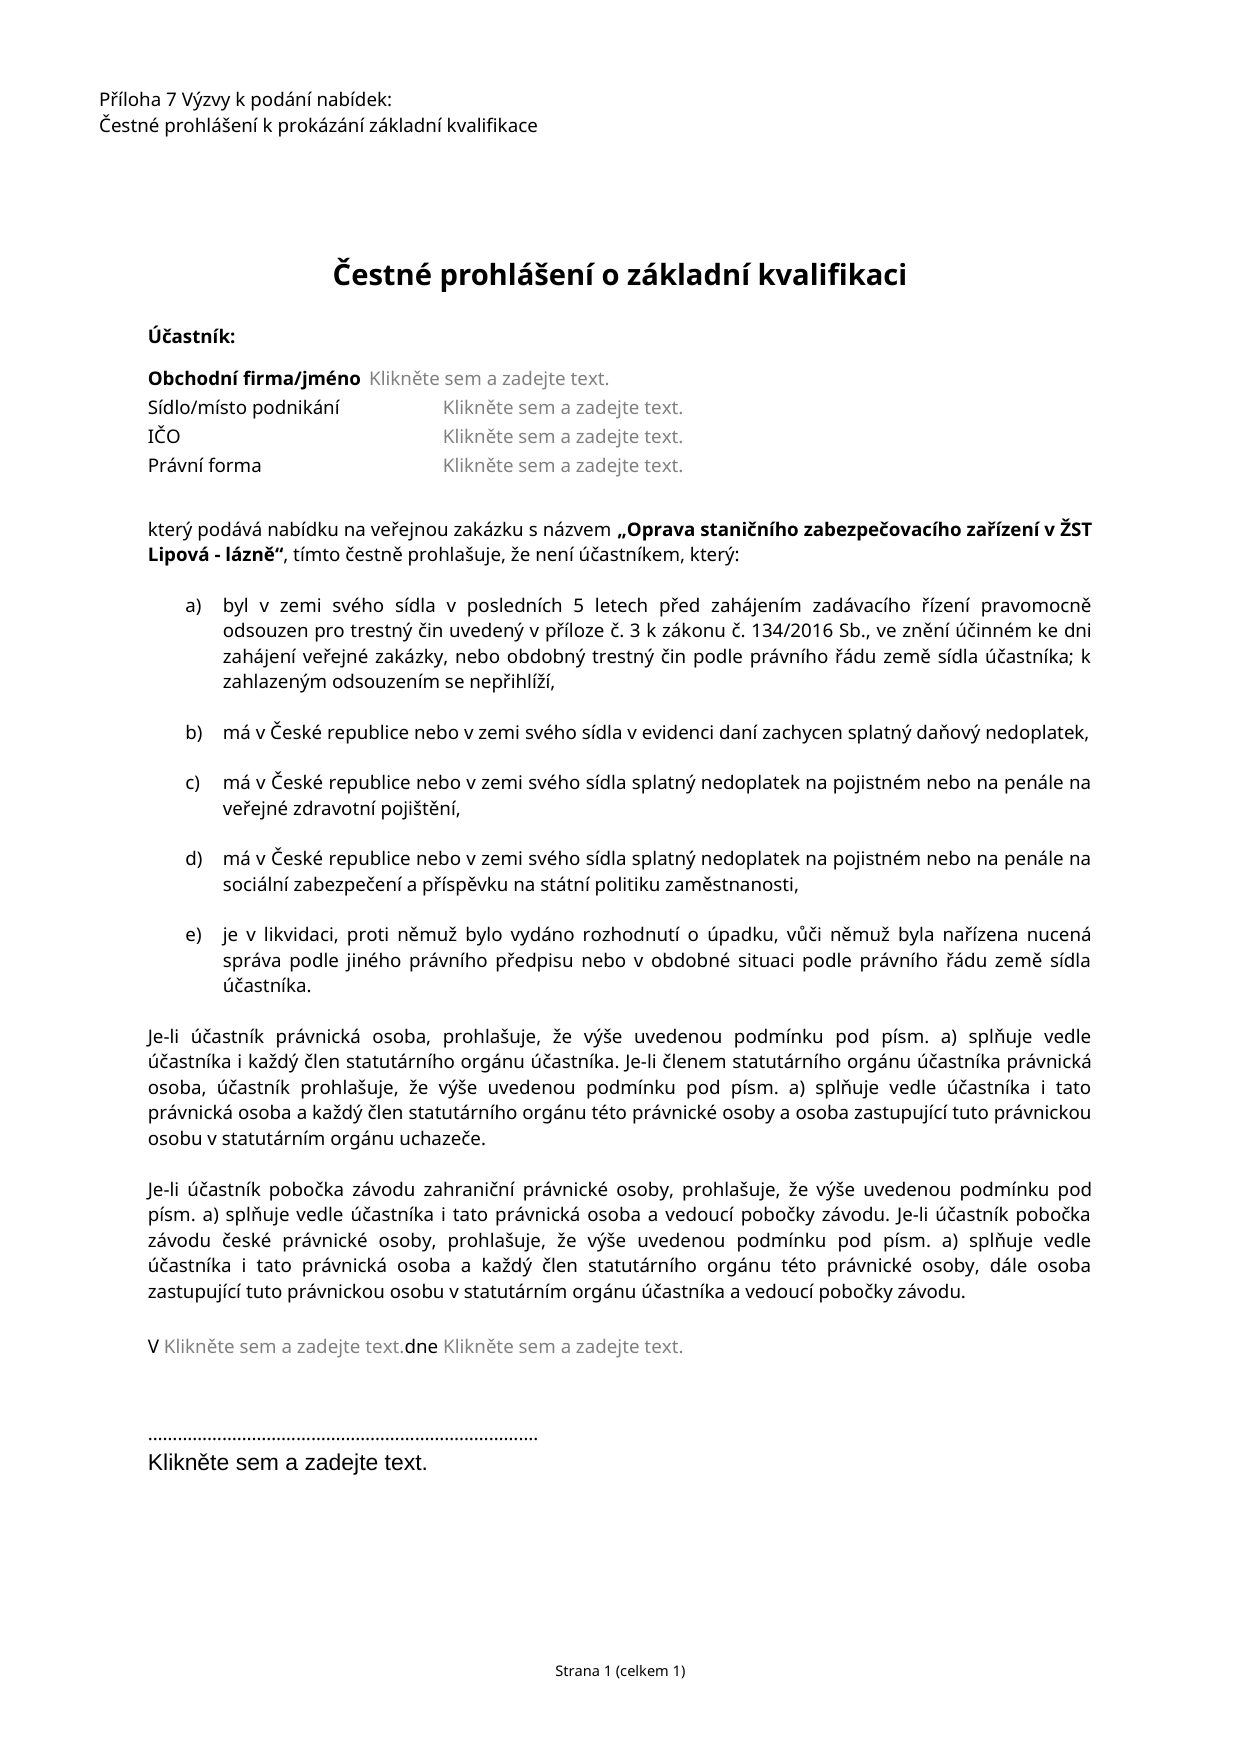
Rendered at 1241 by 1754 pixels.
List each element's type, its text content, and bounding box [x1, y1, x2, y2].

list byl v zemi svého sídla v posledních 5 letech před zahájením zadávacího řízení pravomocně odsouzen pro trestný čin uvedený v příloze č. 3 k zákonu č. 134/2016 Sb., ve znění účinném ke dni zahájení veřejné zakázky, nebo obdobný trestný čin podle právního řádu země sídla účastníka; k zahlazeným odsouzením se nepřihlíží, [185, 592, 1093, 694]
text Právní forma [148, 449, 1093, 478]
list má v České republice nebo v zemi svého sídla splatný nedoplatek na pojistném nebo na penále na sociální zabezpečení a příspěvku na státní politiku zaměstnanosti, [185, 846, 1093, 897]
text V dne [148, 1329, 1092, 1358]
list je v likvidaci, proti němuž bylo vydáno rozhodnutí o úpadku, vůči němuž byla nařízena nucená správa podle jiného právního předpisu nebo v obdobné situaci podle právního řádu země sídla účastníka. [185, 922, 1093, 998]
text Účastník: [148, 318, 1093, 349]
text Je-li účastník pobočka závodu zahraniční právnické osoby, prohlašuje, že výše uvedenou podmínku pod písm. a) splňuje vedle účastníka i tato právnická osoba a vedoucí pobočky závodu. Je-li účastník pobočka závodu české právnické osoby, prohlašuje, že výše uvedenou podmínku pod písm. a) splňuje vedle účastníka i tato právnická osoba a každý člen statutárního orgánu této právnické osoby, dále osoba zastupující tuto právnickou osobu v statutárním orgánu účastníka a vedoucí pobočky závodu. [148, 1176, 1093, 1304]
list má v České republice nebo v zemi svého sídla v evidenci daní zachycen splatný daňový nedoplatek, [185, 719, 1093, 744]
text Je-li účastník právnická osoba, prohlašuje, že výše uvedenou podmínku pod písm. a) splňuje vedle účastníka i každý člen statutárního orgánu účastníka. Je-li členem statutárního orgánu účastníka právnická osoba, účastník prohlašuje, že výše uvedenou podmínku pod písm. a) splňuje vedle účastníka i tato právnická osoba a každý člen statutárního orgánu této právnické osoby a osoba zastupující tuto právnickou osobu v statutárním orgánu uchazeče. [148, 1023, 1093, 1151]
title Čestné prohlášení o základní kvalifikaci [148, 254, 1093, 293]
text IČO [148, 420, 1093, 449]
text Sídlo/místo podnikání [148, 391, 1093, 420]
list má v České republice nebo v zemi svého sídla splatný nedoplatek na pojistném nebo na penále na veřejné zdravotní pojištění, [185, 769, 1093, 821]
text Obchodní firma/jméno [148, 362, 1093, 391]
text který podává nabídku na veřejnou zakázku s názvem „Oprava staničního zabezpečovacího zařízení v ŽST Lipová - lázně“, tímto čestně prohlašuje, že není účastníkem, který: [148, 516, 1093, 567]
text ……………………………………………………………………. [148, 1417, 1092, 1446]
